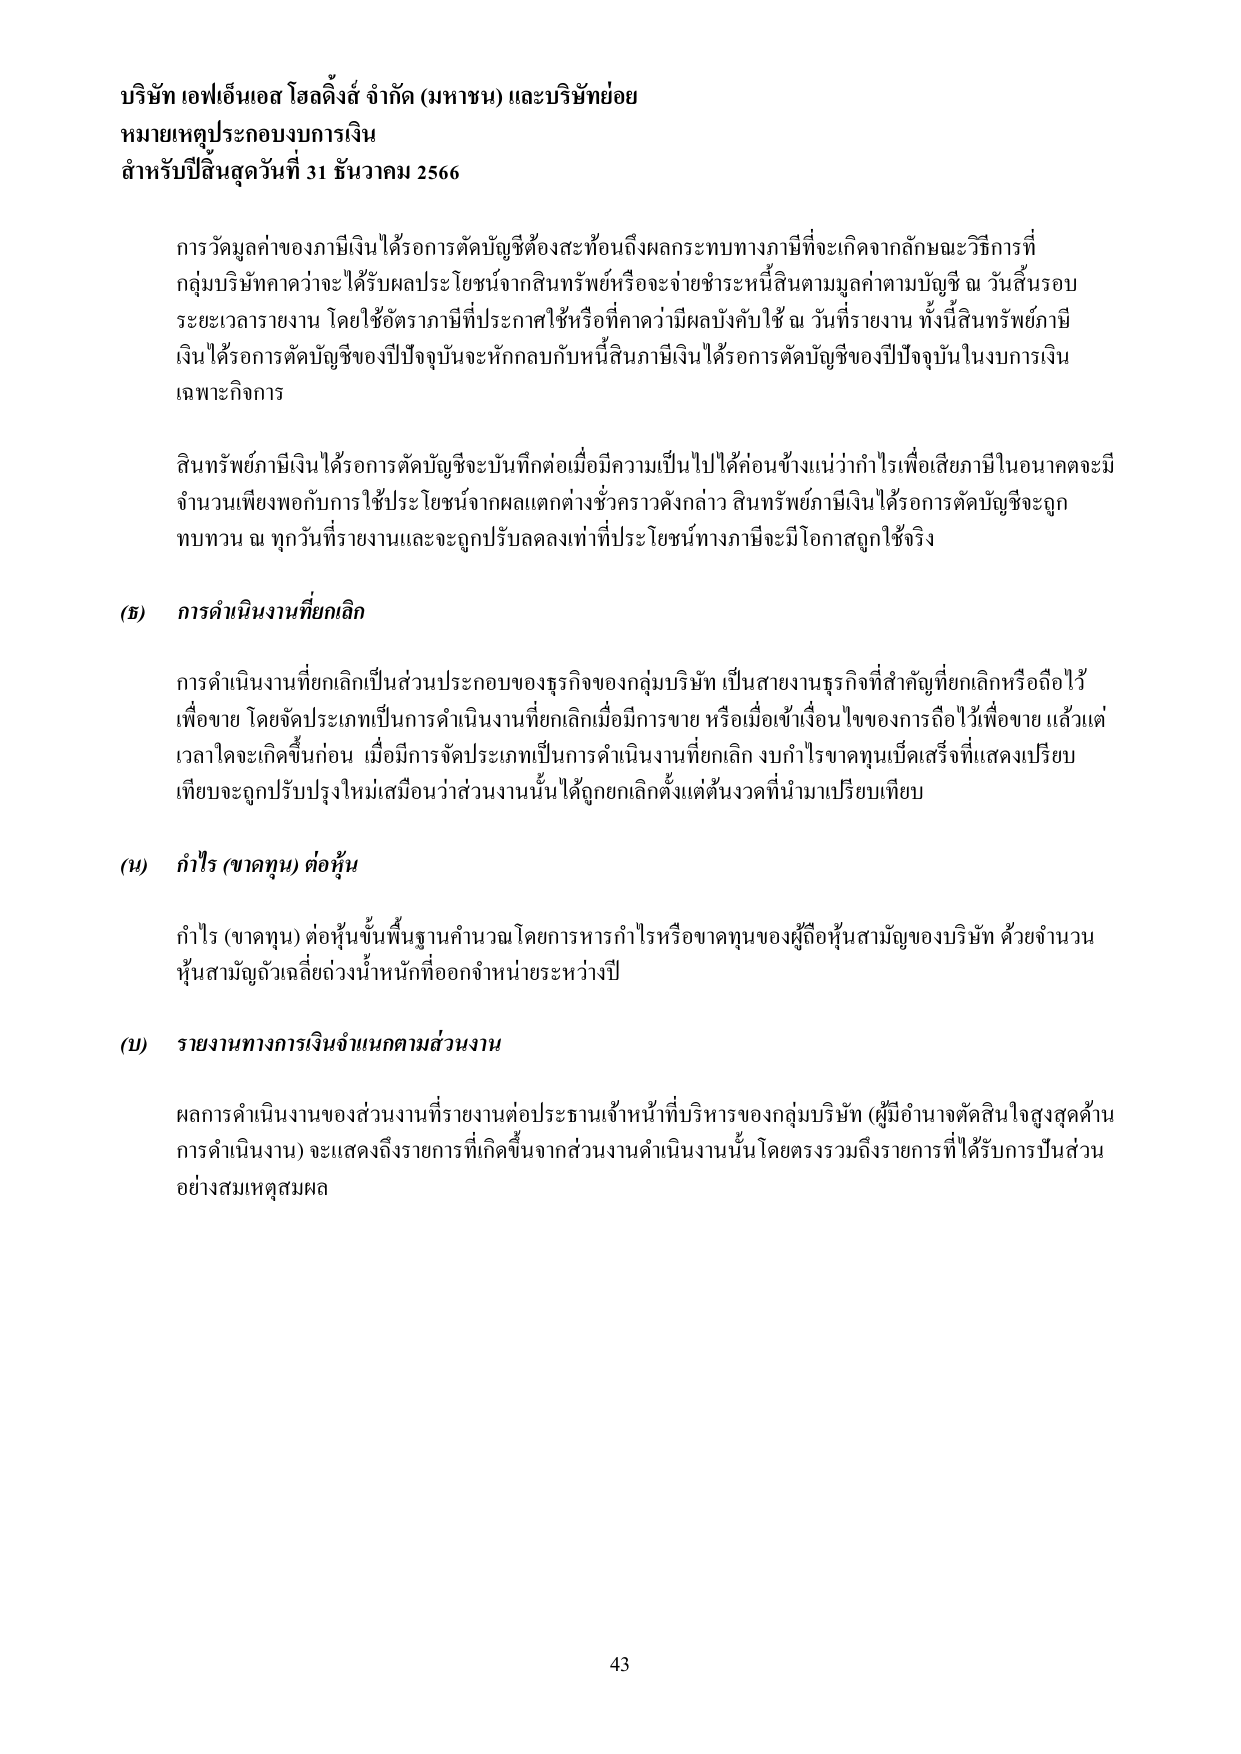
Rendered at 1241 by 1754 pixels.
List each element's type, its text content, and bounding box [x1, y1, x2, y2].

list การดำเนินงานที่ยกเลิก [120, 590, 1120, 626]
text ผลการดำเนินงานของส่วนงานที่รายงานต่อประธานเจ้าหน้าที่บริหารของกลุ่มบริษัท (ผู้มีอำนาจตัดสินใจสูงสุดด้านการดำเนินงาน) จะแสดงถึงรายการที่เกิดขึ้นจากส่วนงานดำเนินงานนั้นโดยตรงรวมถึงรายการที่ได้รับการปันส่วนอย่างสมเหตุสมผล [176, 1094, 1120, 1203]
list สินทรัพย์ภาษีเงินได้รอการตัดบัญชีจะบันทึกต่อเมื่อมีความเป็นไปได้ค่อนข้างแน่ว่ากำไรเพื่อเสียภาษีในอนาคตจะมีจำนวนเพียงพอกับการใช้ประโยชน์จากผลแตกต่างชั่วคราวดังกล่าว สินทรัพย์ภาษีเงินได้รอการตัดบัญชีจะถูกทบทวน ณ ทุกวันที่รายงานและจะถูกปรับลดลงเท่าที่ประโยชน์ทางภาษีจะมีโอกาสถูกใช้จริง [176, 445, 1120, 554]
list การดำเนินงานที่ยกเลิกเป็นส่วนประกอบของธุรกิจของกลุ่มบริษัท เป็นสายงานธุรกิจที่สำคัญที่ยกเลิกหรือถือไว้ เพื่อขาย โดยจัดประเภทเป็นการดำเนินงานที่ยกเลิกเมื่อมีการขาย หรือเมื่อเข้าเงื่อนไขของการถือไว้เพื่อขาย แล้วแต่เวลาใดจะเกิดขึ้นก่อน เมื่อมีการจัดประเภทเป็นการดำเนินงานที่ยกเลิก งบกำไรขาดทุนเบ็ดเสร็จที่แสดงเปรียบเทียบจะถูกปรับปรุงใหม่เสมือนว่าส่วนงานนั้นได้ถูกยกเลิกตั้งแต่ต้นงวดที่นำมาเปรียบเทียบ [176, 662, 1120, 807]
list รายงานทางการเงินจำแนกตามส่วนงาน [120, 1022, 1120, 1057]
text กำไร (ขาดทุน) ต่อหุ้นขั้นพื้นฐานคำนวณโดยการหารกำไรหรือขาดทุนของผู้ถือหุ้นสามัญของบริษัท ด้วยจำนวนหุ้นสามัญถัวเฉลี่ยถ่วงน้ำหนักที่ออกจำหน่ายระหว่างปี [176, 915, 1120, 988]
list การวัดมูลค่าของภาษีเงินได้รอการตัดบัญชีต้องสะท้อนถึงผลกระทบทางภาษีที่จะเกิดจากลักษณะวิธีการที่ กลุ่มบริษัทคาดว่าจะได้รับผลประโยชน์จากสินทรัพย์หรือจะจ่ายชำระหนี้สินตามมูลค่าตามบัญชี ณ วันสิ้นรอบระยะเวลารายงาน โดยใช้อัตราภาษีที่ประกาศใช้หรือที่คาดว่ามีผลบังคับใช้ ณ วันที่รายงาน ทั้งนี้สินทรัพย์ภาษี เงินได้รอการตัดบัญชีของปีปัจจุบันจะหักกลบกับหนี้สินภาษีเงินได้รอการตัดบัญชีของปีปัจจุบันในงบการเงินเฉพาะกิจการ [176, 227, 1120, 408]
list กำไร (ขาดทุน) ต่อหุ้น [120, 844, 1120, 879]
